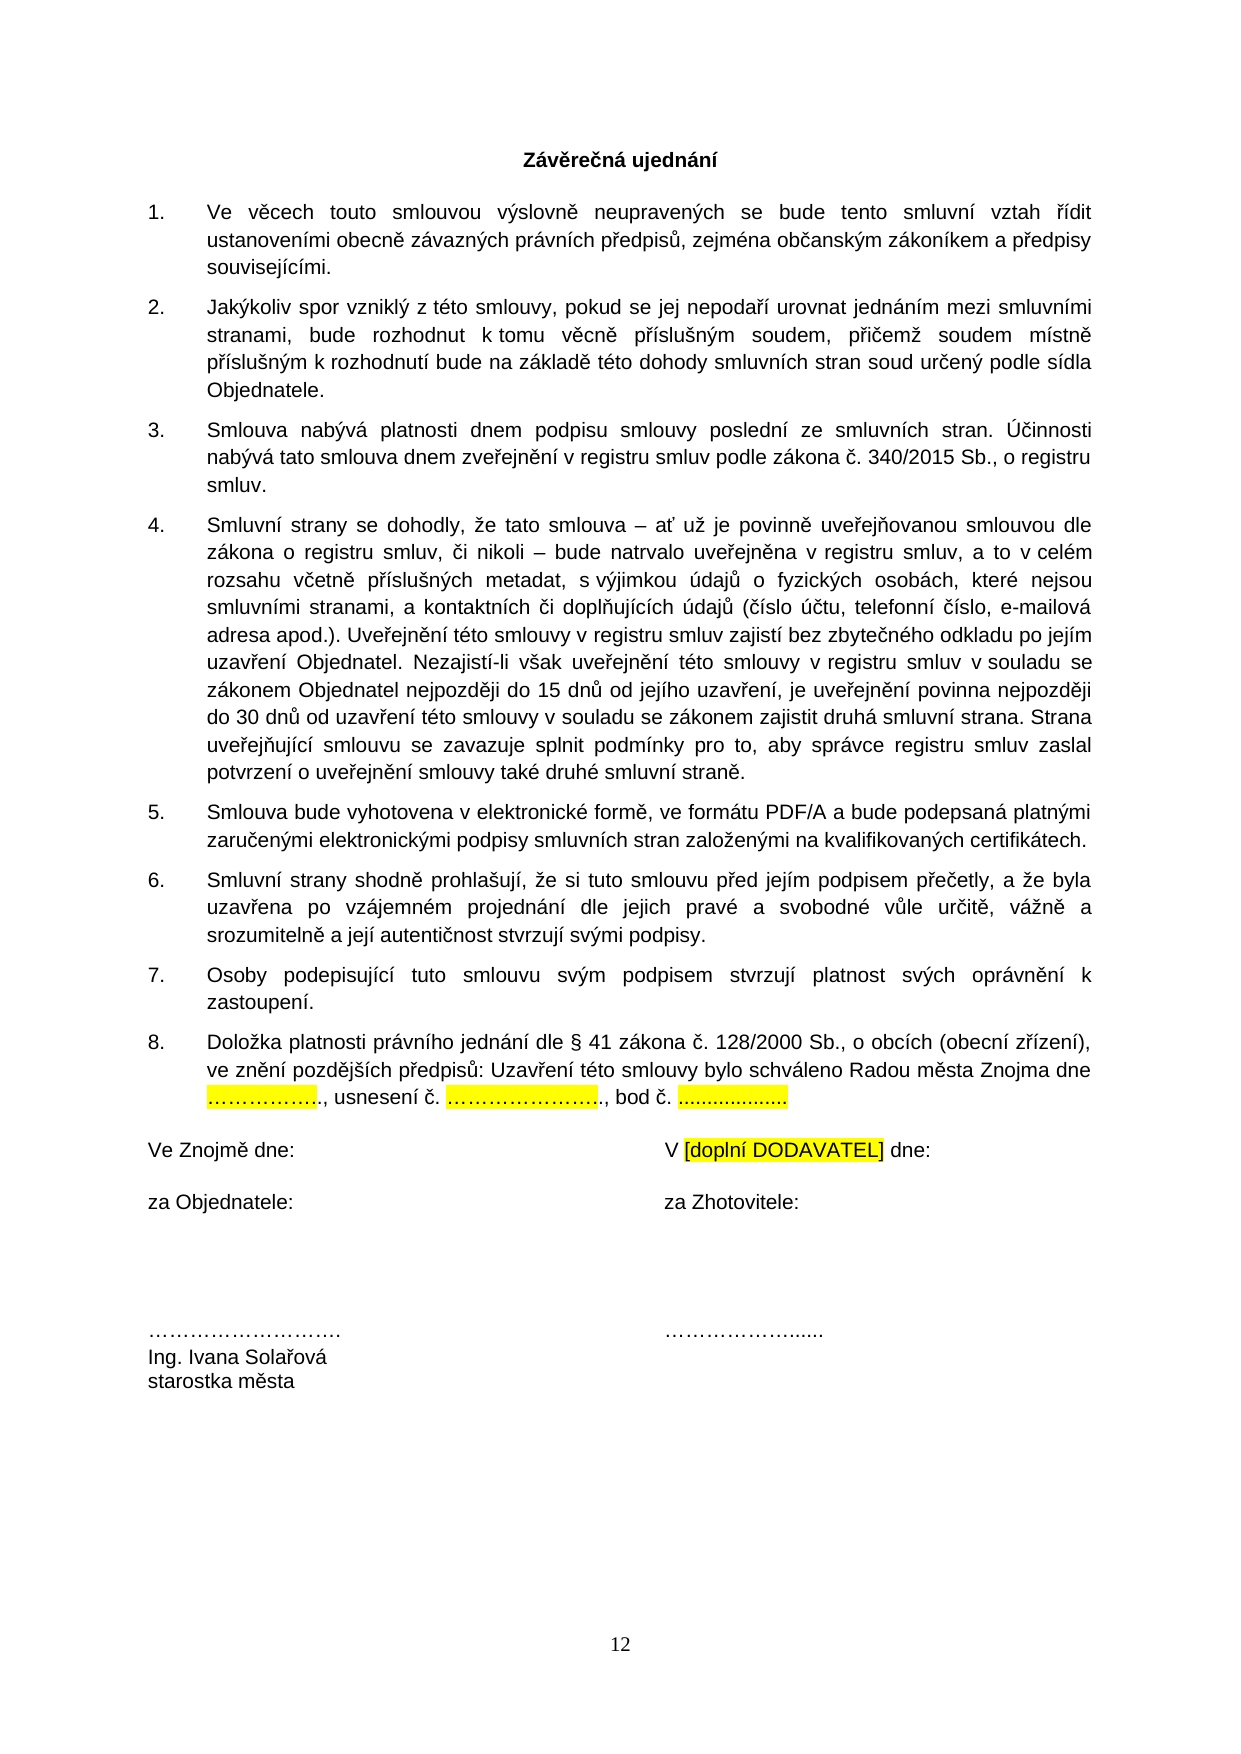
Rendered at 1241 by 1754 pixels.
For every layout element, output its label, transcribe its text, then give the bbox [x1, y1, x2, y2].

text Závěrečná ujednání [148, 148, 1093, 172]
list Doložka platnosti právního jednání dle § 41 zákona č. 128/2000 Sb., o obcích (obecní zřízení), ve znění pozdějších předpisů: Uzavření této smlouvy bylo schváleno Radou města Znojma dne …………….., usnesení č. ………………….., bod č. ................... [148, 1030, 1093, 1109]
text starostka města [148, 1369, 1093, 1393]
list Smlouva bude vyhotovena v elektronické formě, ve formátu PDF/A a bude podepsaná platnými zaručenými elektronickými podpisy smluvních stran založenými na kvalifikovaných certifikátech. [148, 800, 1093, 852]
list Jakýkoliv spor vzniklý z této smlouvy, pokud se jej nepodaří urovnat jednáním mezi smluvními stranami, bude rozhodnut k tomu věcně příslušným soudem, přičemž soudem místně příslušným k rozhodnutí bude na základě této dohody smluvních stran soud určený podle sídla Objednatele. [148, 295, 1093, 402]
text Ve Znojmě dne: V [doplní DODAVATEL] dne: [884, 1138, 1093, 1162]
list Smluvní strany shodně prohlašují, že si tuto smlouvu před jejím podpisem přečetly, a že byla uzavřena po vzájemném projednání dle jejich pravé a svobodné vůle určitě, vážně a srozumitelně a její autentičnost stvrzují svými podpisy. [148, 868, 1093, 947]
text Ve Znojmě dne: V [doplní DODAVATEL] dne: [148, 1138, 684, 1162]
list Ve věcech touto smlouvou výslovně neupravených se bude tento smluvní vztah řídit ustanoveními obecně závazných právních předpisů, zejména občanským zákoníkem a předpisy souvisejícími. [148, 200, 1093, 279]
list Osoby podepisující tuto smlouvu svým podpisem stvrzují platnost svých oprávnění k zastoupení. [148, 963, 1093, 1014]
list Smluvní strany se dohodly, že tato smlouva – ať už je povinně uveřejňovanou smlouvou dle zákona o registru smluv, či nikoli – bude natrvalo uveřejněna v registru smluv, a to v celém rozsahu včetně příslušných metadat, s výjimkou údajů o fyzických osobách, které nejsou smluvními stranami, a kontaktních či doplňujících údajů (číslo účtu, telefonní číslo, e-mailová adresa apod.). Uveřejnění této smlouvy v registru smluv zajistí bez zbytečného odkladu po jejím uzavření Objednatel. Nezajistí-li však uveřejnění této smlouvy v registru smluv v souladu se zákonem Objednatel nejpozději do 15 dnů od jejího uzavření, je uveřejnění povinna nejpozději do 30 dnů od uzavření této smlouvy v souladu se zákonem zajistit druhá smluvní strana. Strana uveřejňující smlouvu se zavazuje splnit podmínky pro to, aby správce registru smluv zaslal potvrzení o uveřejnění smlouvy také druhé smluvní straně. [148, 513, 1093, 784]
text Ing. Ivana Solařová [148, 1345, 1093, 1369]
text za Objednatele: za Zhotovitele: [148, 1190, 1093, 1214]
text ………………………. ………………...... [148, 1318, 1093, 1342]
list Smlouva nabývá platnosti dnem podpisu smlouvy poslední ze smluvních stran. Účinnosti nabývá tato smlouva dnem zveřejnění v registru smluv podle zákona č. 340/2015 Sb., o registru smluv. [148, 418, 1093, 497]
